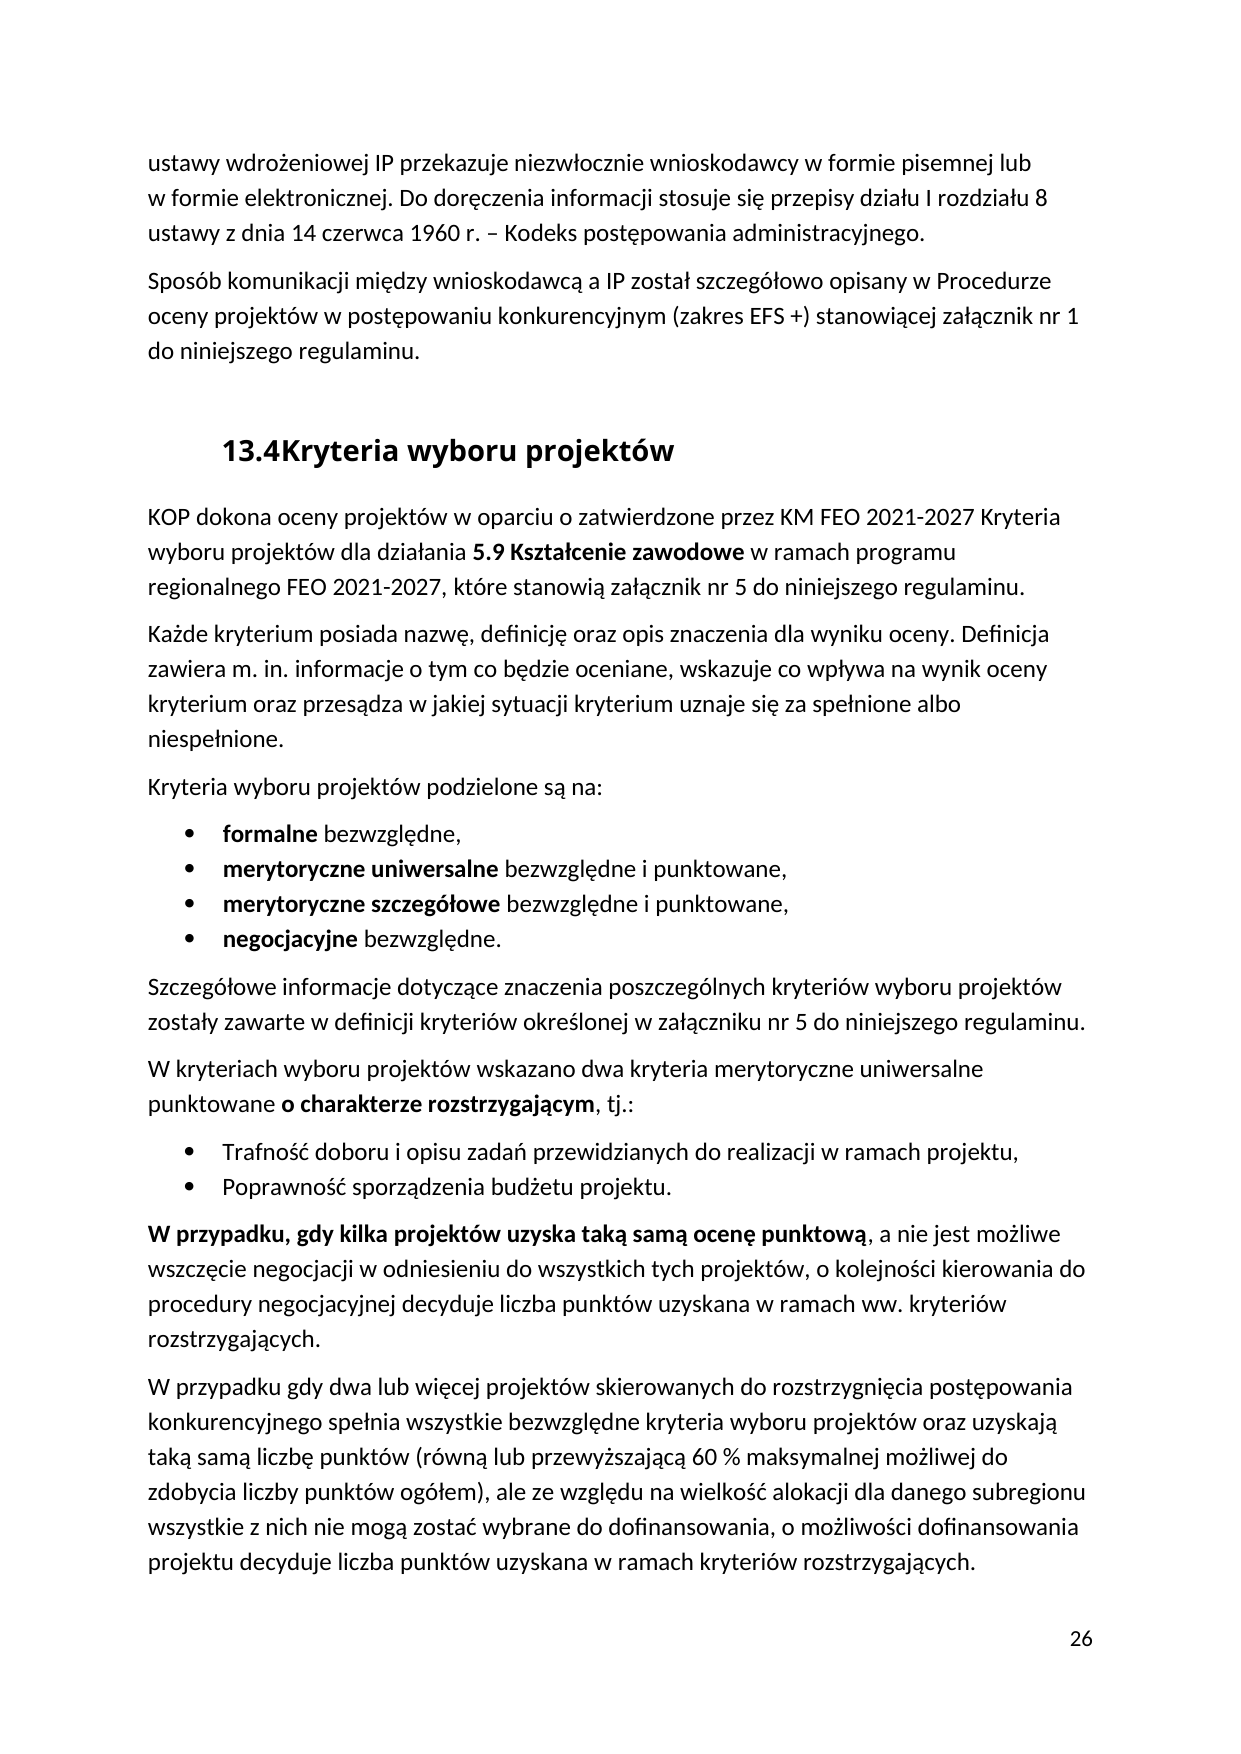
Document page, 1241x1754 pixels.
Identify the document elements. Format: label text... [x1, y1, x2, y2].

text Szczegółowe informacje dotyczące znaczenia poszczególnych kryteriów wyboru projektów zostały zawarte w definicji kryteriów określonej w załączniku nr 5 do niniejszego regulaminu. [148, 971, 1093, 1036]
text W kryteriach wyboru projektów wskazano dwa kryteria merytoryczne uniwersalne punktowane o charakterze rozstrzygającym, tj.: [148, 1053, 1093, 1119]
list Poprawność sporządzenia budżetu projektu. [185, 1171, 1093, 1201]
list Trafność doboru i opisu zadań przewidzianych do realizacji w ramach projektu, [185, 1136, 1093, 1166]
list formalne bezwzględne, [185, 818, 1093, 849]
subtitle Kryteria wyboru projektów [221, 430, 1093, 470]
list merytoryczne uniwersalne bezwzględne i punktowane, [185, 853, 1093, 884]
text Każde kryterium posiada nazwę, definicję oraz opis znaczenia dla wyniku oceny. Definicja zawiera m. in. informacje o tym co będzie oceniane, wskazuje co wpływa na wynik oceny kryterium oraz przesądza w jakiej sytuacji kryterium uznaje się za spełnione albo niespełnione. [148, 618, 1093, 754]
list negocjacyjne bezwzględne. [185, 923, 1093, 954]
text W przypadku, gdy kilka projektów uzyska taką samą ocenę punktową, a nie jest możliwe wszczęcie negocjacji w odniesieniu do wszystkich tych projektów, o kolejności kierowania do procedury negocjacyjnej decyduje liczba punktów uzyskana w ramach ww. kryteriów rozstrzygających. [148, 1218, 1093, 1354]
text W przypadku gdy dwa lub więcej projektów skierowanych do rozstrzygnięcia postępowania konkurencyjnego spełnia wszystkie bezwzględne kryteria wyboru projektów oraz uzyskają taką samą liczbę punktów (równą lub przewyższającą 60 % maksymalnej możliwej do zdobycia liczby punktów ogółem), ale ze względu na wielkość alokacji dla danego subregionu wszystkie z nich nie mogą zostać wybrane do dofinansowania, o możliwości dofinansowania projektu decyduje liczba punktów uzyskana w ramach kryteriów rozstrzygających. [148, 1371, 1093, 1576]
list merytoryczne szczegółowe bezwzględne i punktowane, [185, 888, 1093, 919]
text Sposób komunikacji między wnioskodawcą a IP został szczegółowo opisany w Procedurze oceny projektów w postępowaniu konkurencyjnym (zakres EFS +) stanowiącej załącznik nr 1 do niniejszego regulaminu. [148, 265, 1093, 366]
text Kryteria wyboru projektów podzielone są na: [148, 771, 1093, 801]
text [148, 148, 1093, 248]
text KOP dokona oceny projektów w oparciu o zatwierdzone przez KM FEO 2021-2027 Kryteria wyboru projektów dla działania 5.9 Kształcenie zawodowe w ramach programu regionalnego FEO 2021-2027, które stanowią załącznik nr 5 do niniejszego regulaminu. [148, 501, 1093, 601]
